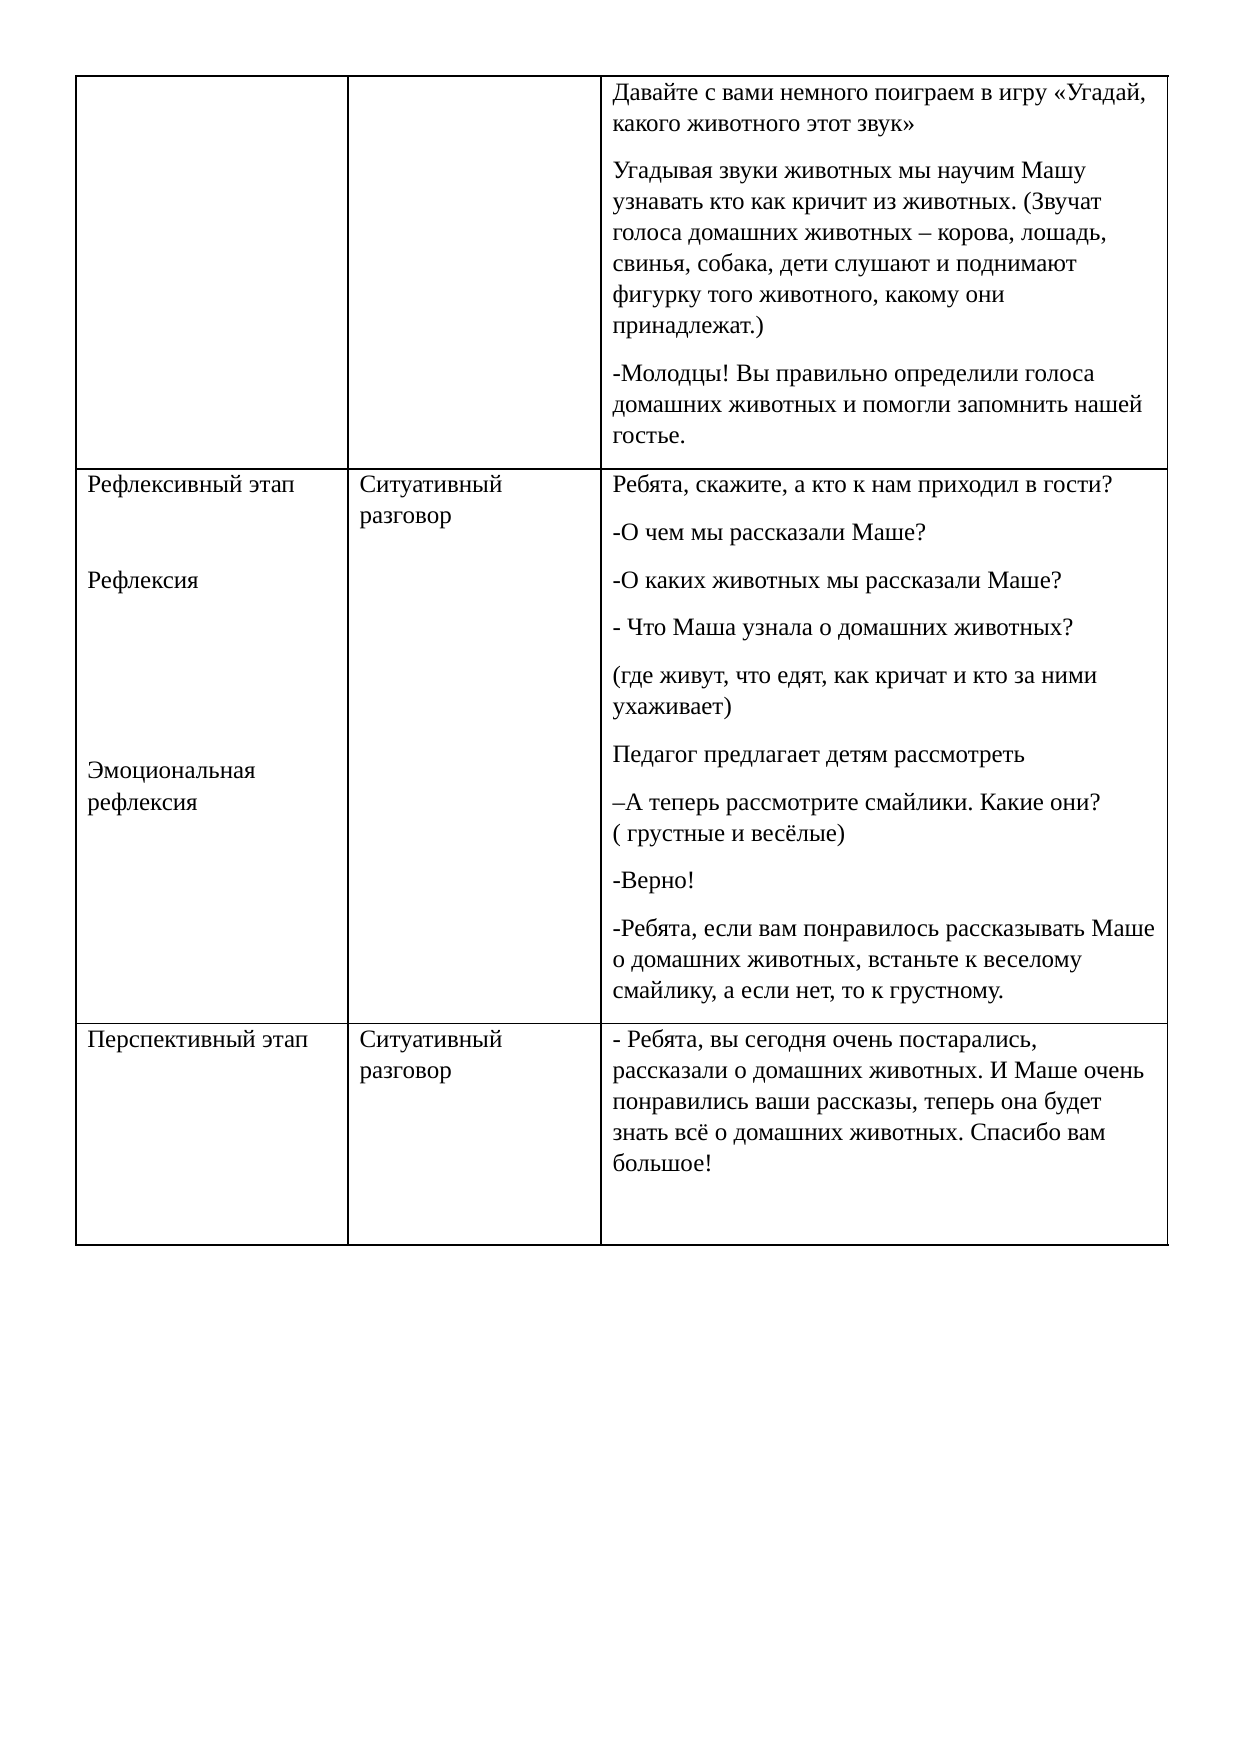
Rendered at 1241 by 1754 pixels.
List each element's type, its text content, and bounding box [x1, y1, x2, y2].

table_cell [77, 77, 347, 468]
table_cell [602, 77, 1167, 468]
table_cell Ребята, скажите, а кто к нам приходил в гости? -О чем мы рассказали Маше? -О каких животных мы рассказали Маше? - Что Маша узнала о домашних животных? (где живут, что едят, как кричат и кто за ними ухаживает) Педагог предлагает детям рассмотреть –А теперь рассмотрите смайлики. Какие они?( грустные и весёлые) -Верно! -Ребята, если вам понравилось рассказывать Маше о домашних животных, встаньте к веселому смайлику, а если нет, то к грустному. [602, 470, 1167, 1023]
table_cell Ситуативный разговор [349, 470, 600, 1023]
table_cell Рефлексивный этап Рефлексия Эмоциональная рефлексия [77, 470, 347, 1023]
table_cell Ситуативный разговор [349, 1024, 600, 1244]
table_cell Перспективный этап [77, 1024, 347, 1244]
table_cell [349, 77, 600, 468]
table_cell - Ребята, вы сегодня очень постарались, рассказали о домашних животных. И Маше очень понравились ваши рассказы, теперь она будет знать всё о домашних животных. Спасибо вам большое! [602, 1024, 1167, 1244]
